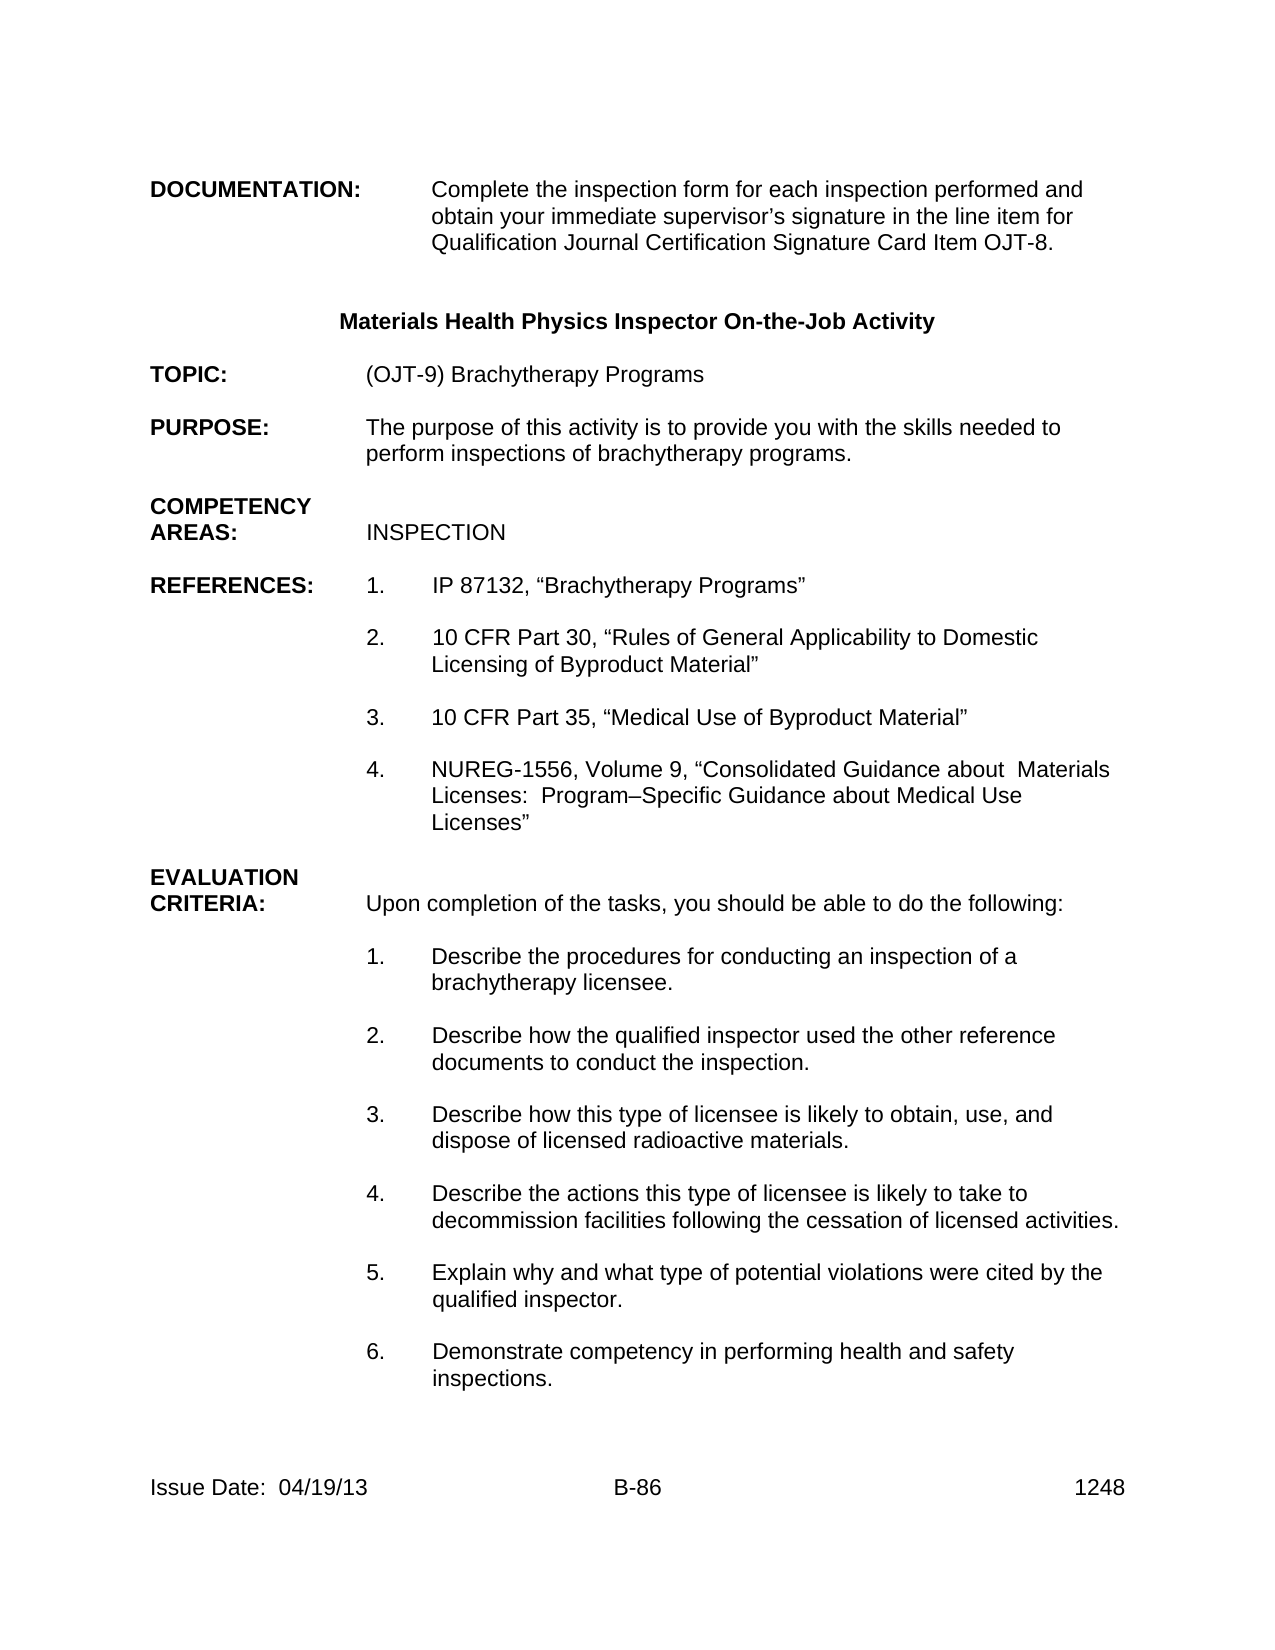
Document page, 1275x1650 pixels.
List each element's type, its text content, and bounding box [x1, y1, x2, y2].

text DOCUMENTATION: Complete the inspection form for each inspection performed and obtain your immediate supervisor’s signature in the line item for Qualification Journal Certification Signature Card Item OJT-8. [150, 176, 1125, 255]
text TOPIC: (OJT-9) Brachytherapy Programs [150, 361, 1125, 387]
text 1. Describe the procedures for conducting an inspection of a [366, 943, 1125, 969]
text Licensing of Byproduct Material” [150, 651, 1125, 677]
text PURPOSE: The purpose of this activity is to provide you with the skills needed to perform inspections of brachytherapy programs. [150, 413, 1125, 466]
text brachytherapy licensee. [366, 969, 1125, 996]
text 5. Explain why and what type of potential violations were cited by the [366, 1259, 1125, 1286]
text EVALUATION [150, 864, 1125, 890]
text 6. Demonstrate competency in performing health and safety [150, 1338, 1125, 1365]
text 4. Describe the actions this type of licensee is likely to take to decommission facilities following the cessation of licensed activities. [366, 1180, 1125, 1233]
text inspections. [150, 1365, 1125, 1391]
text REFERENCES: 1. IP 87132, “Brachytherapy Programs” [150, 572, 1125, 598]
text qualified inspector. [150, 1286, 1125, 1312]
text CRITERIA: Upon completion of the tasks, you should be able to do the following: [150, 890, 1125, 917]
text 2. Describe how the qualified inspector used the other reference documents to conduct the inspection. [366, 1022, 1125, 1075]
text Materials Health Physics Inspector On-the-Job Activity [150, 308, 1125, 334]
text 4. NUREG-1556, Volume 9, “Consolidated Guidance about Materials Licenses: Program–Specific Guidance about Medical Use Licenses” [150, 756, 1125, 835]
text 2. 10 CFR Part 30, “Rules of General Applicability to Domestic [150, 624, 1125, 651]
text AREAS: INSPECTION [150, 519, 1125, 545]
text 3. 10 CFR Part 35, “Medical Use of Byproduct Material” [150, 703, 1125, 730]
text 3. Describe how this type of licensee is likely to obtain, use, and dispose of licensed radioactive materials. [366, 1101, 1125, 1154]
text COMPETENCY [150, 493, 1125, 519]
